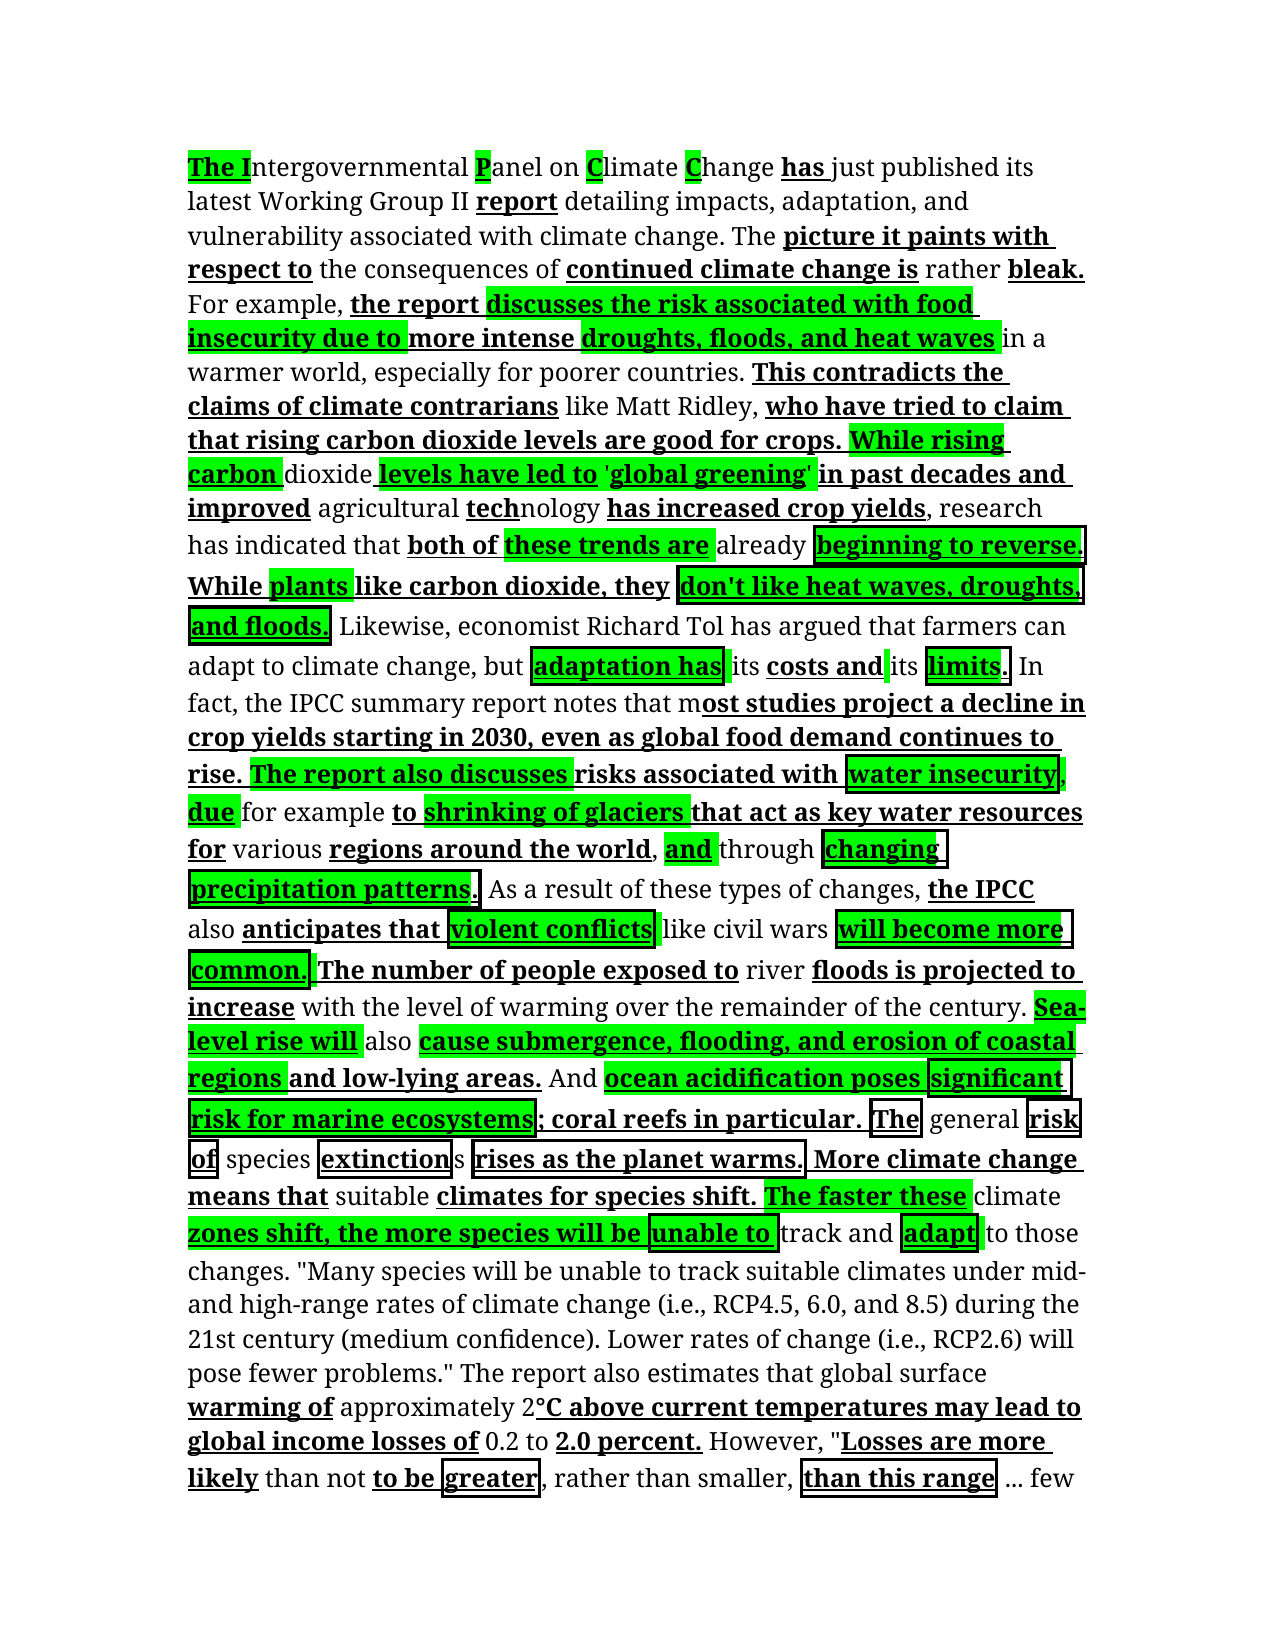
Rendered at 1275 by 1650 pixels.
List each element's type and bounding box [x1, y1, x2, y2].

text [187, 150, 1087, 1498]
